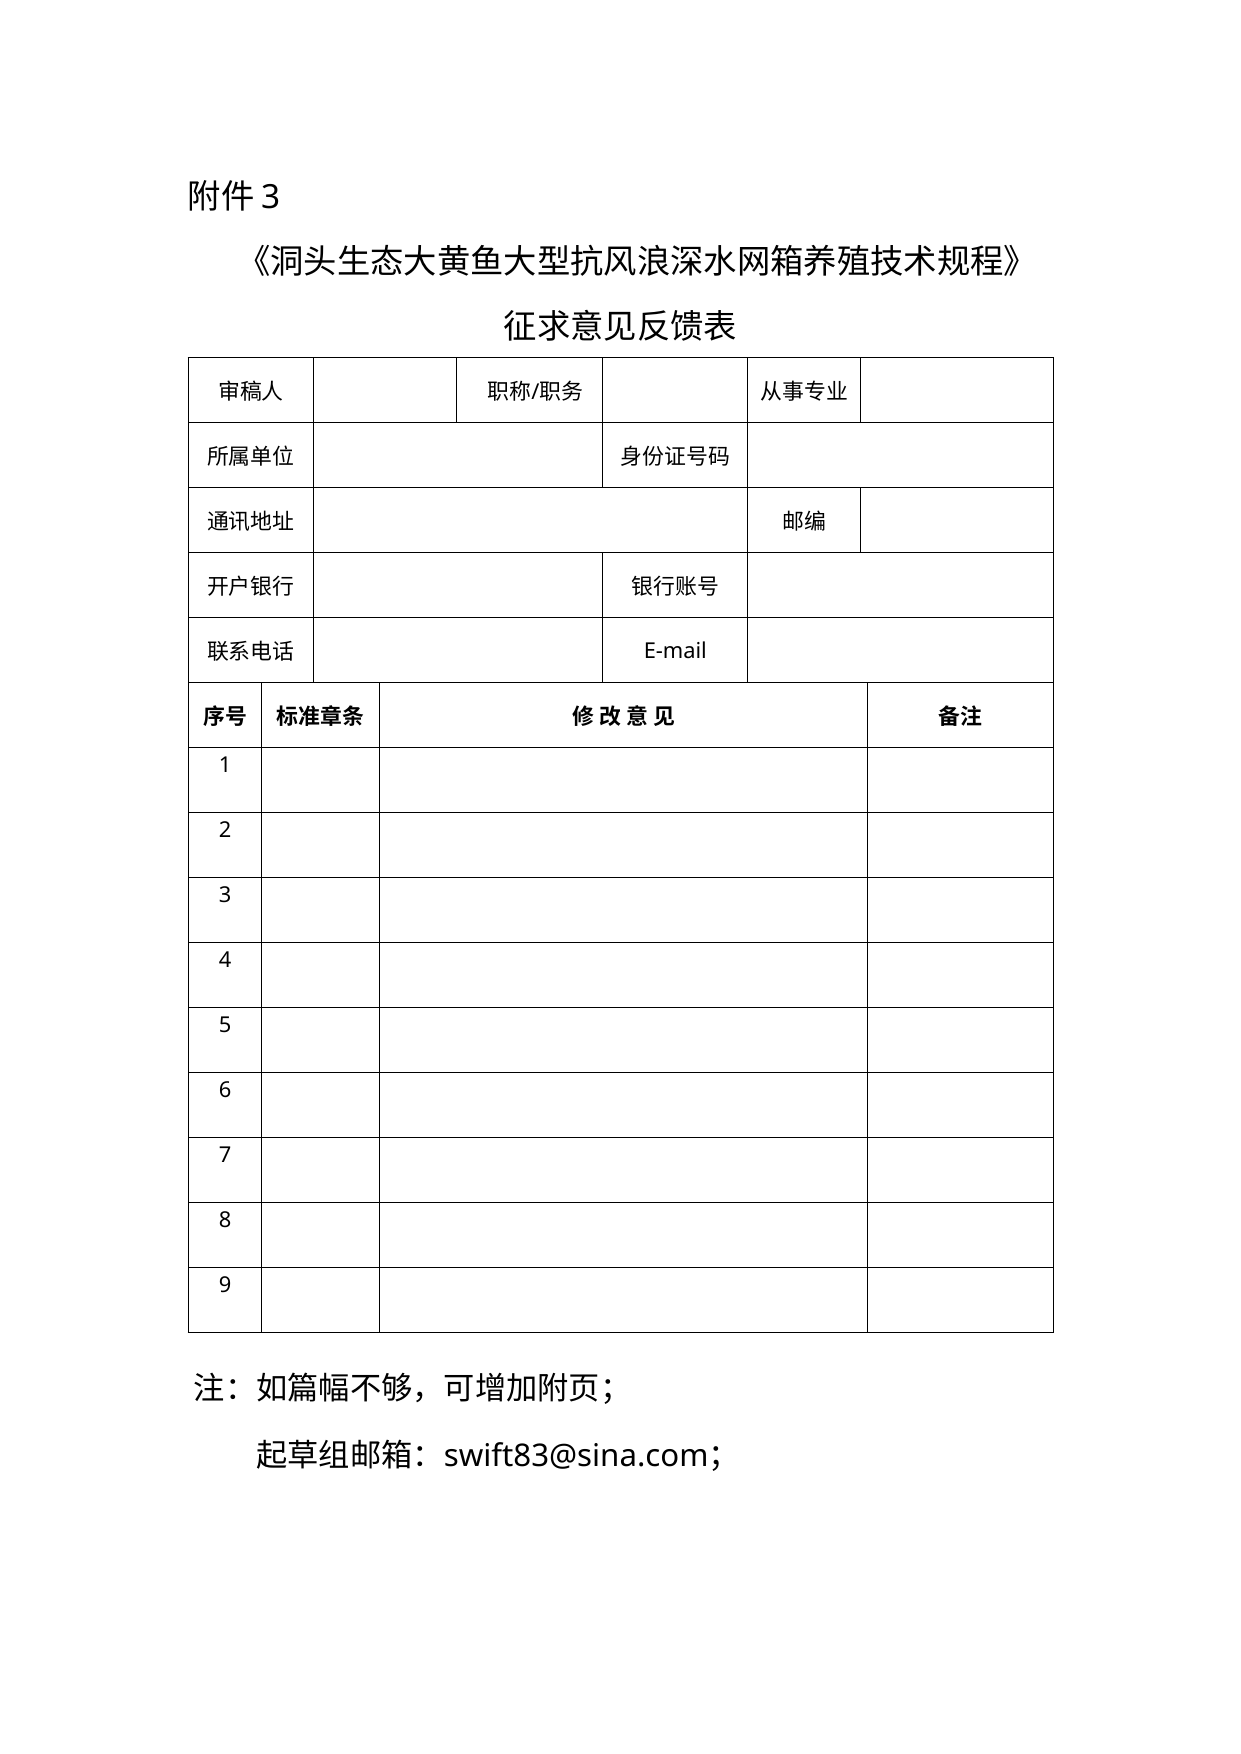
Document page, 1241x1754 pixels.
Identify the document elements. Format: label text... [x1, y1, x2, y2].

table_cell [314, 488, 747, 552]
table_cell [868, 1203, 1053, 1267]
table_cell [314, 618, 602, 682]
table_cell [380, 878, 867, 942]
table_cell [262, 878, 379, 942]
table_cell 3 [189, 878, 261, 942]
table_cell [868, 1008, 1053, 1072]
table_cell [868, 1138, 1053, 1202]
table_cell 标准章条 [262, 683, 379, 747]
table_cell 身份证号码 [603, 423, 747, 487]
table_cell [314, 423, 602, 487]
table_cell [262, 1073, 379, 1137]
table_cell 9 [189, 1268, 261, 1332]
text 征求意见反馈表 [187, 292, 1053, 357]
table_header 职称/职务 [457, 358, 602, 422]
table_cell 邮编 [748, 488, 860, 552]
table_cell [262, 748, 379, 812]
table_cell [868, 748, 1053, 812]
table_cell E-mail [603, 618, 747, 682]
table_cell [868, 1268, 1053, 1332]
table_cell [262, 1138, 379, 1202]
table_cell [262, 1268, 379, 1332]
table_cell [868, 813, 1053, 877]
text 附件3 [187, 162, 1053, 227]
text 注：如篇幅不够，可增加附页； [173, 1363, 828, 1408]
table_cell [380, 748, 867, 812]
table_header [603, 358, 747, 422]
table_cell [380, 1203, 867, 1267]
table_cell [262, 943, 379, 1007]
text 《洞头生态大黄鱼大型抗风浪深水网箱养殖技术规程》 [187, 227, 1053, 292]
table_cell [380, 1268, 867, 1332]
table_cell 银行账号 [603, 553, 747, 617]
table_cell [380, 1138, 867, 1202]
table_cell [868, 1073, 1053, 1137]
table_cell 6 [189, 1073, 261, 1137]
table_cell 开户银行 [189, 553, 313, 617]
table_cell [380, 943, 867, 1007]
table_cell 8 [189, 1203, 261, 1267]
table_header 审稿人 [189, 358, 313, 422]
table_cell [868, 878, 1053, 942]
table_cell 序号 [189, 683, 261, 747]
table_cell 所属单位 [189, 423, 313, 487]
text 起草组邮箱：swift83@sina.com； [173, 1431, 828, 1476]
table_cell [748, 423, 1053, 487]
table_cell [748, 618, 1053, 682]
table_cell [262, 813, 379, 877]
table_cell 5 [189, 1008, 261, 1072]
table_cell [380, 813, 867, 877]
table_cell [262, 1008, 379, 1072]
table_cell 7 [189, 1138, 261, 1202]
table_header [861, 358, 1053, 422]
table_cell 通讯地址 [189, 488, 313, 552]
table_cell [380, 1008, 867, 1072]
table_header 从事专业 [748, 358, 860, 422]
table_cell 2 [189, 813, 261, 877]
table_cell [262, 1203, 379, 1267]
table_cell 修 改 意 见 [380, 683, 867, 747]
table_cell [380, 1073, 867, 1137]
table_cell 备注 [868, 683, 1053, 747]
table_cell 1 [189, 748, 261, 812]
table_cell [748, 553, 1053, 617]
table_cell [861, 488, 1053, 552]
table_cell 联系电话 [189, 618, 313, 682]
table_header [314, 358, 456, 422]
table_cell [314, 553, 602, 617]
table_cell 4 [189, 943, 261, 1007]
table_cell [868, 943, 1053, 1007]
